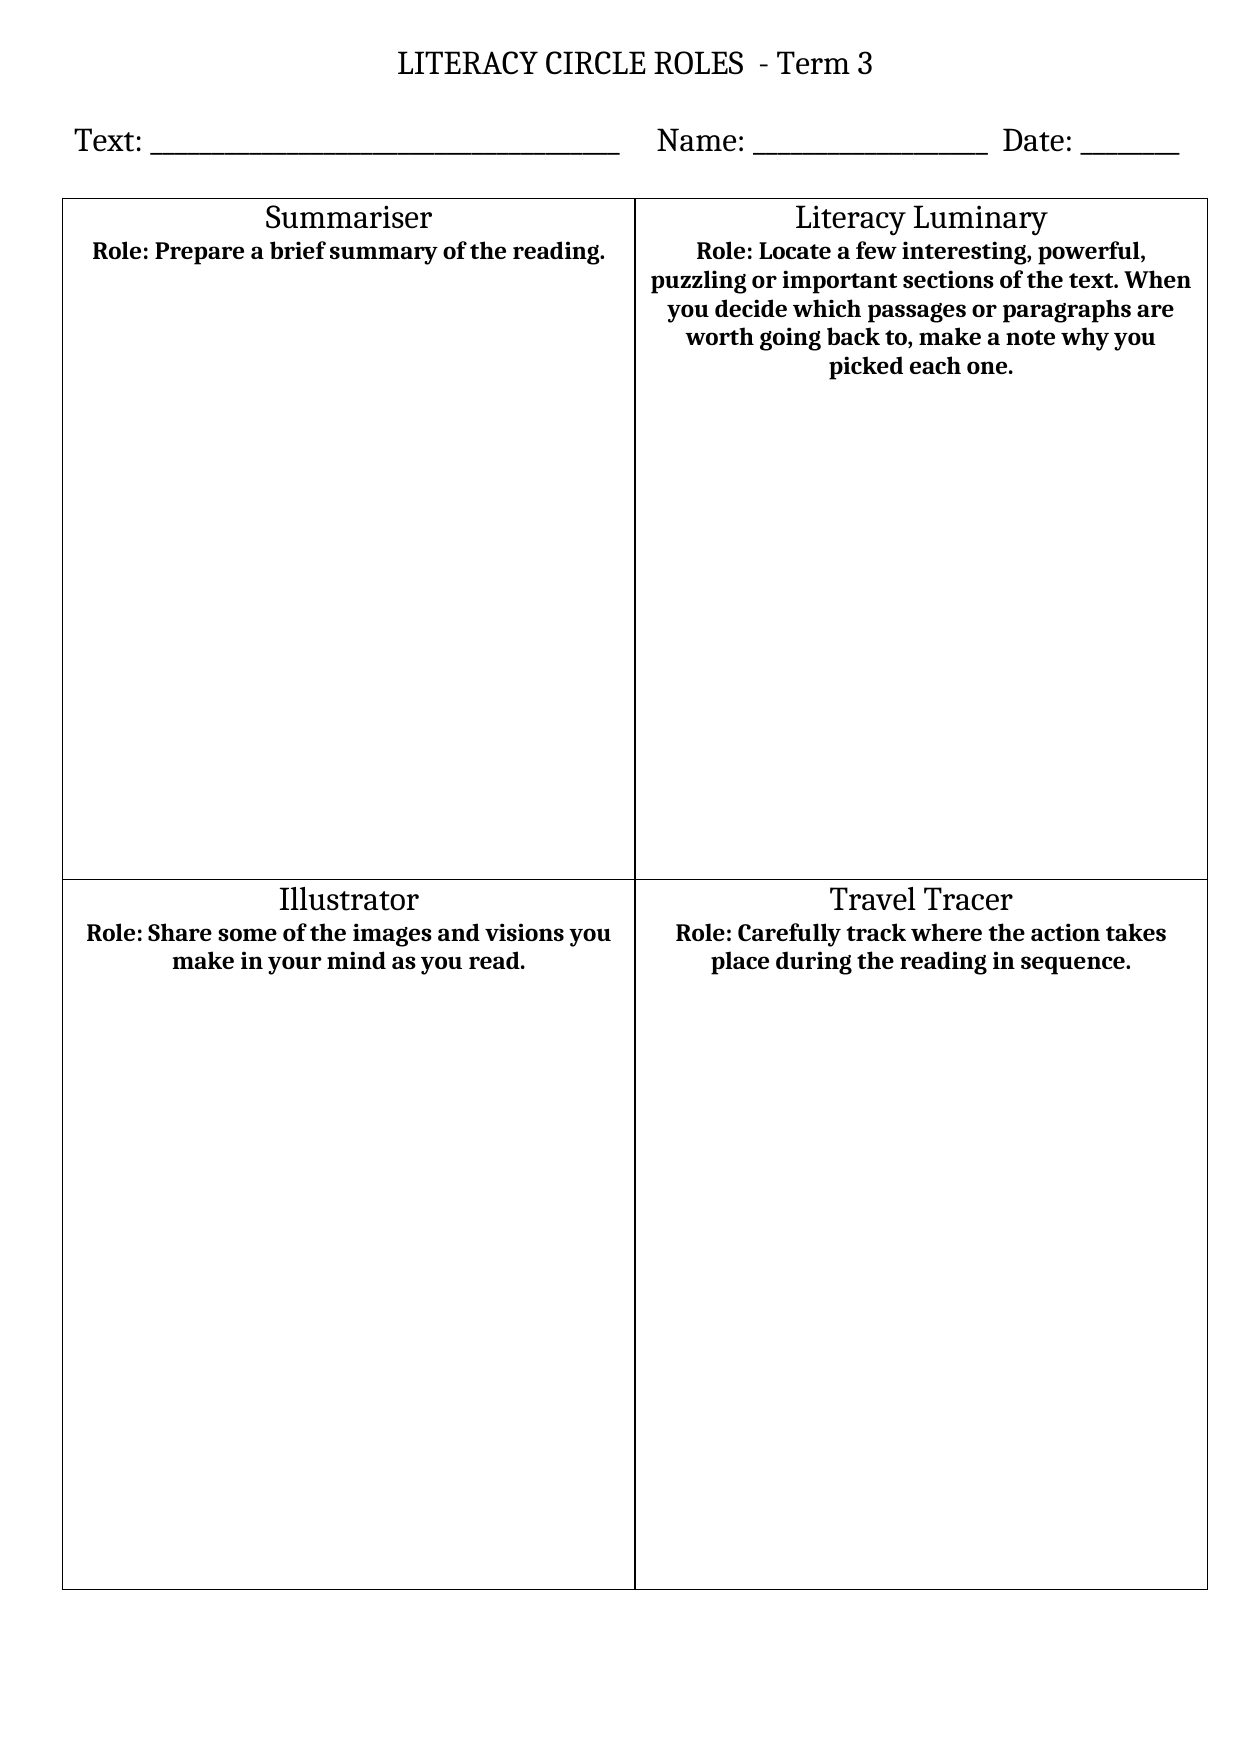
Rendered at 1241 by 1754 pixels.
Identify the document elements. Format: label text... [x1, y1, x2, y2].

text LITERACY CIRCLE ROLES - Term 3 [74, 44, 1196, 83]
text Text: ______________________________________ Name: ___________________ Date: ________ [74, 121, 1196, 159]
table_cell Travel Tracer Role: Carefully track where the action takes place during the reading in sequence. [636, 880, 1207, 1589]
table_header Literacy Luminary Role: Locate a few interesting, powerful, puzzling or important sections of the text. When you decide which passages or paragraphs are worth going back to, make a note why you picked each one. [636, 199, 1207, 879]
table_header Summariser Role: Prepare a brief summary of the reading. [63, 199, 634, 879]
table_cell Illustrator Role: Share some of the images and visions you make in your mind as you read. [63, 880, 634, 1589]
